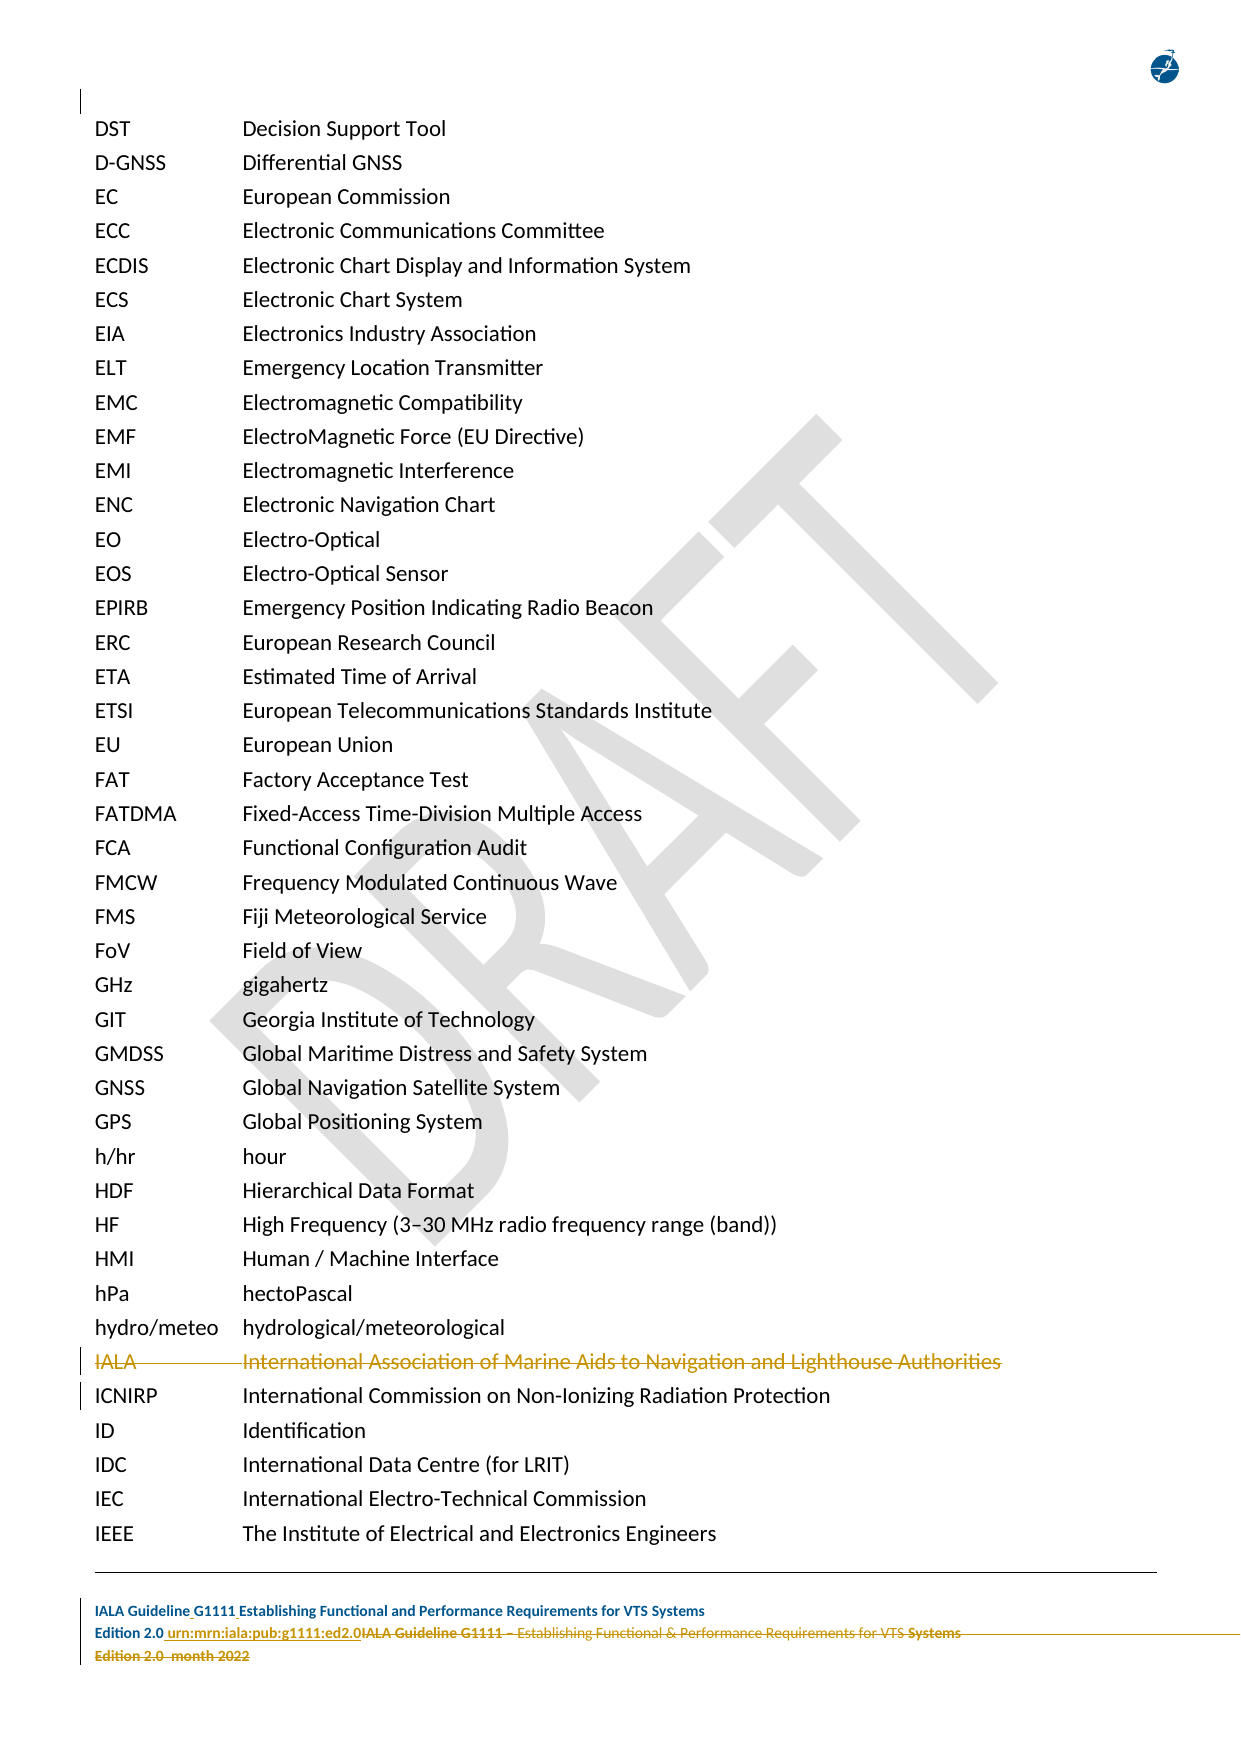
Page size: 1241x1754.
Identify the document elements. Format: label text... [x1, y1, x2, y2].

text HF High Frequency (3–30 MHz radio frequency range (band)) [94, 1210, 1157, 1238]
text FCA Functional Configuration Audit [94, 833, 1157, 861]
text ETSI European Telecommunications Standards Institute [94, 696, 1157, 724]
text ID Identification [94, 1416, 1157, 1444]
text FATDMA Fixed-Access Time-Division Multiple Access [94, 799, 1157, 827]
text D-GNSS Differential GNSS [94, 148, 1157, 176]
text EIA Electronics Industry Association [94, 319, 1157, 347]
picture [1119, 0, 1238, 118]
text ENC Electronic Navigation Chart [94, 491, 1157, 519]
text IEEE The Institute of Electrical and Electronics Engineers [94, 1519, 1157, 1547]
text ICNIRP International Commission on Non-Ionizing Radiation Protection [94, 1382, 1157, 1410]
text ECC Electronic Communications Committee [94, 216, 1157, 244]
text IDC International Data Centre (for LRIT) [94, 1450, 1157, 1478]
text ETA Estimated Time of Arrival [94, 662, 1157, 690]
text FAT Factory Acceptance Test [94, 765, 1157, 793]
text h/hr hour [94, 1142, 1157, 1170]
text DST Decision Support Tool [94, 114, 1157, 142]
text EMF ElectroMagnetic Force (EU Directive) [94, 422, 1157, 450]
text HMI Human / Machine Interface [94, 1244, 1157, 1273]
text ECDIS Electronic Chart Display and Information System [94, 251, 1157, 279]
text ERC European Research Council [94, 628, 1157, 656]
text EPIRB Emergency Position Indicating Radio Beacon [94, 593, 1157, 621]
text EOS Electro-Optical Sensor [94, 559, 1157, 587]
text GIT Georgia Institute of Technology [94, 1005, 1157, 1033]
text EO Electro-Optical [94, 525, 1157, 553]
text FoV Field of View [94, 936, 1157, 964]
text EC European Commission [94, 182, 1157, 210]
text EMI Electromagnetic Interference [94, 456, 1157, 484]
text GPS Global Positioning System [94, 1107, 1157, 1136]
text EMC Electromagnetic Compatibility [94, 388, 1157, 416]
text FMS Fiji Meteorological Service [94, 902, 1157, 930]
text HDF Hierarchical Data Format [94, 1176, 1157, 1204]
text ELT Emergency Location Transmitter [94, 353, 1157, 382]
text GMDSS Global Maritime Distress and Safety System [94, 1039, 1157, 1067]
text ECS Electronic Chart System [94, 285, 1157, 313]
text GNSS Global Navigation Satellite System [94, 1073, 1157, 1101]
text EU European Union [94, 731, 1157, 758]
text IEC International Electro-Technical Commission [94, 1484, 1157, 1512]
text FMCW Frequency Modulated Continuous Wave [94, 868, 1157, 896]
text GHz gigahertz [94, 970, 1157, 998]
text hydro/meteo hydrological/meteorological [94, 1313, 1157, 1341]
text hPa hectoPascal [94, 1279, 1157, 1307]
